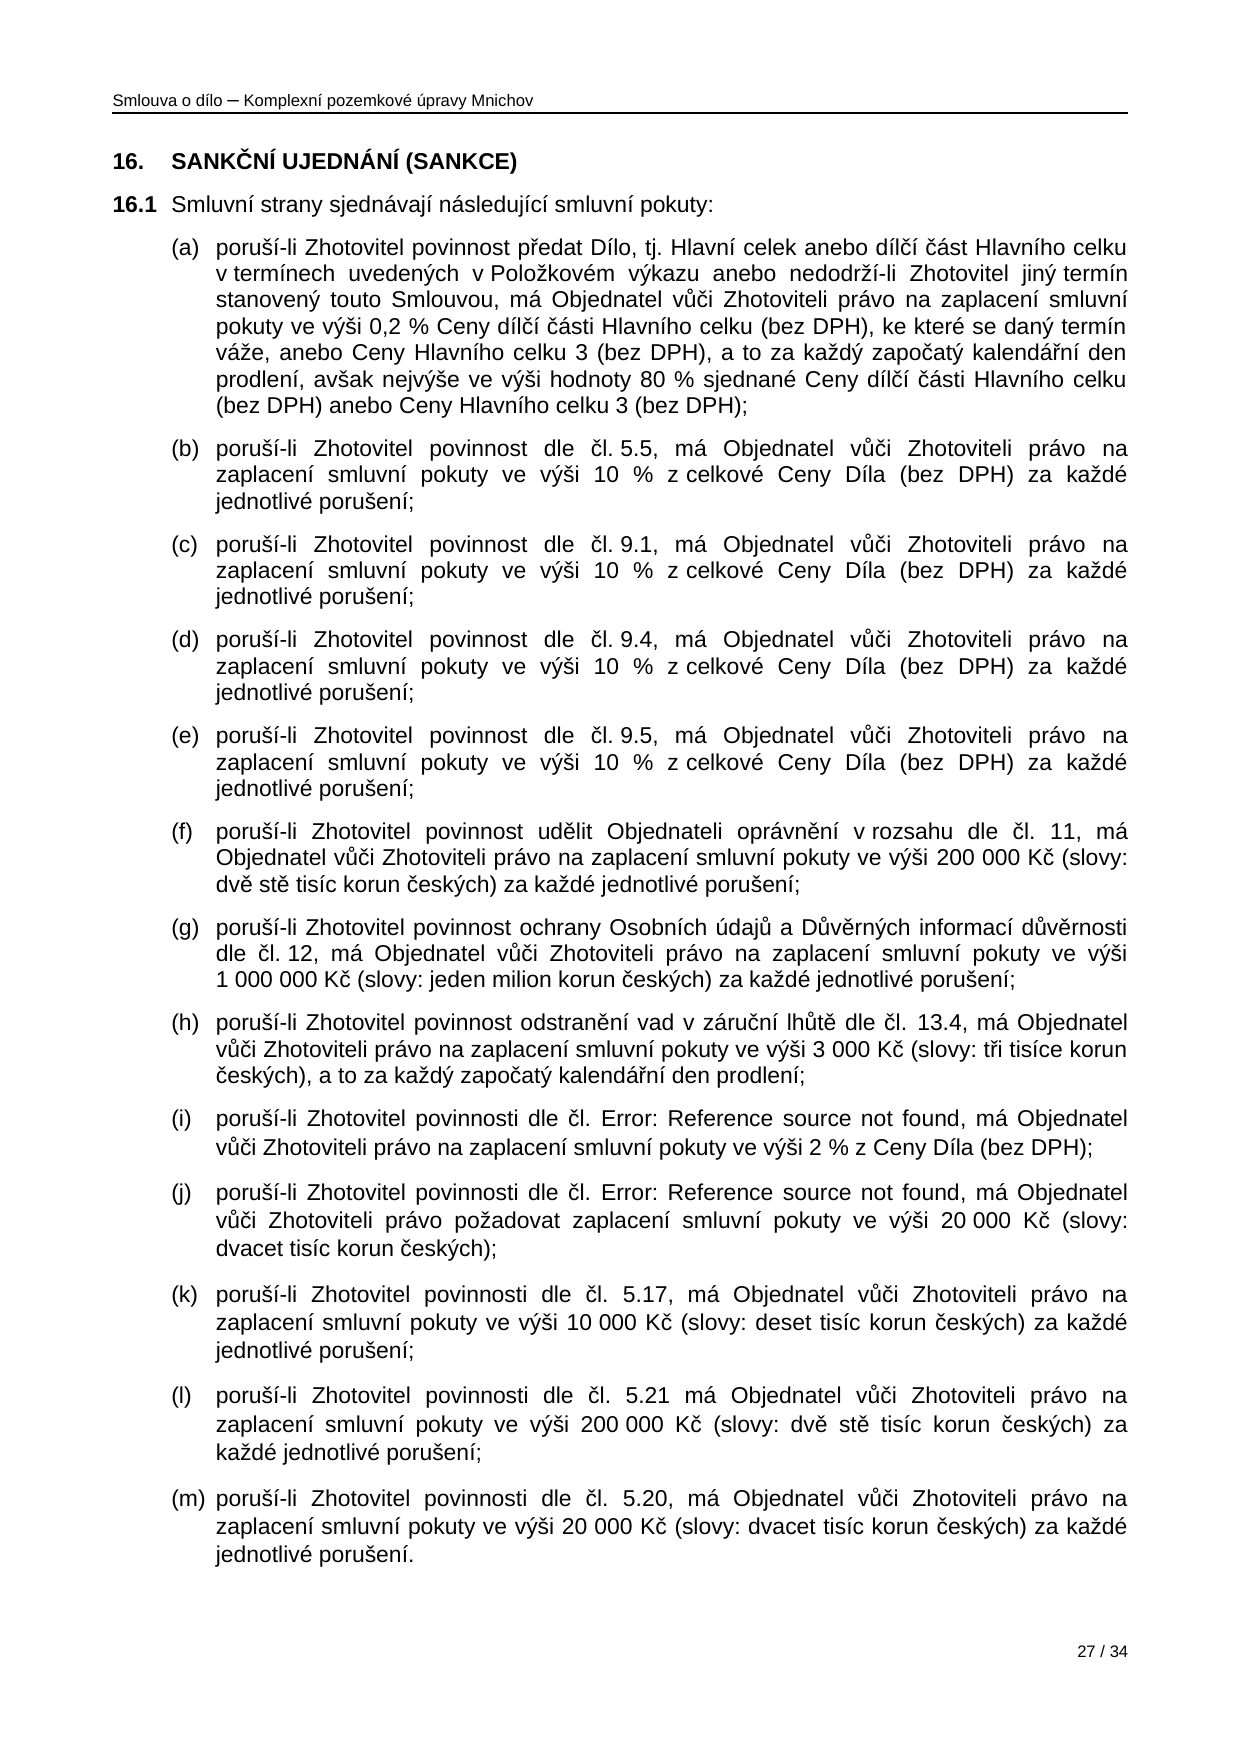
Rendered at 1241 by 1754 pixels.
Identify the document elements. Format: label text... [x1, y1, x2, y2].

list poruší-li Zhotovitel povinnost dle čl. 9.5, má Objednatel vůči Zhotoviteli právo na zaplacení smluvní pokuty ve výši 10 % z celkové Ceny Díla (bez DPH) za každé jednotlivé porušení; [171, 722, 1128, 801]
text poruší-li Zhotovitel povinnost udělit Objednateli oprávnění v rozsahu dle čl. 11, má Objednatel vůči Zhotoviteli právo na zaplacení smluvní pokuty ve výši 200 000 Kč (slovy: dvě stě tisíc korun českých) za každé jednotlivé porušení; [171, 818, 1128, 897]
text poruší-li Zhotovitel povinnosti dle čl. 5.21 má Objednatel vůči Zhotoviteli právo na zaplacení smluvní pokuty ve výši 200 000 Kč (slovy: dvě stě tisíc korun českých) za každé jednotlivé porušení; [171, 1382, 1128, 1466]
text poruší-li Zhotovitel povinnost ochrany Osobních údajů a Důvěrných informací důvěrnosti dle čl. 12, má Objednatel vůči Zhotoviteli právo na zaplacení smluvní pokuty ve výši 1 000 000 Kč (slovy: jeden milion korun českých) za každé jednotlivé porušení; [171, 913, 1128, 993]
text Sankční ujednání (SANKCE) [112, 148, 1128, 174]
list poruší-li Zhotovitel povinnost předat Dílo, tj. Hlavní celek anebo dílčí část Hlavního celku v termínech uvedených v Položkovém výkazu anebo nedodrží-li Zhotovitel jiný termín stanovený touto Smlouvou, má Objednatel vůči Zhotoviteli právo na zaplacení smluvní pokuty ve výši 0,2 % Ceny dílčí části Hlavního celku (bez DPH), ke které se daný termín váže, anebo Ceny Hlavního celku 3 (bez DPH), a to za každý započatý kalendářní den prodlení, avšak nejvýše ve výši hodnoty 80 % sjednané Ceny dílčí části Hlavního celku (bez DPH) anebo Ceny Hlavního celku 3 (bez DPH); [171, 234, 1128, 418]
text poruší-li Zhotovitel povinnost odstranění vad v záruční lhůtě dle čl. 13.4, má Objednatel vůči Zhotoviteli právo na zaplacení smluvní pokuty ve výši 3 000 Kč (slovy: tři tisíce korun českých), a to za každý započatý kalendářní den prodlení; [171, 1009, 1128, 1088]
list poruší-li Zhotovitel povinnost dle čl. 5.5, má Objednatel vůči Zhotoviteli právo na zaplacení smluvní pokuty ve výši 10 % z celkové Ceny Díla (bez DPH) za každé jednotlivé porušení; [171, 435, 1128, 514]
list poruší-li Zhotovitel povinnost dle čl. 9.4, má Objednatel vůči Zhotoviteli právo na zaplacení smluvní pokuty ve výši 10 % z celkové Ceny Díla (bez DPH) za každé jednotlivé porušení; [171, 626, 1128, 705]
text poruší-li Zhotovitel povinnosti dle čl. 5.19, má Objednatel vůči Zhotoviteli právo na zaplacení smluvní pokuty ve výši 10 000 Kč (slovy: deset tisíc korun českých) za každé jednotlivé porušení; [171, 1281, 1128, 1364]
text Smluvní strany sjednávají následující smluvní pokuty: [112, 191, 1128, 217]
text poruší-li Zhotovitel povinnosti dle čl. 5.22, má Objednatel vůči Zhotoviteli právo na zaplacení smluvní pokuty ve výši 20 000 Kč (slovy: dvacet tisíc korun českých) za každé jednotlivé porušení. [171, 1484, 1128, 1568]
list poruší-li Zhotovitel povinnost dle čl. 9.1, má Objednatel vůči Zhotoviteli právo na zaplacení smluvní pokuty ve výši 10 % z celkové Ceny Díla (bez DPH) za každé jednotlivé porušení; [171, 531, 1128, 610]
